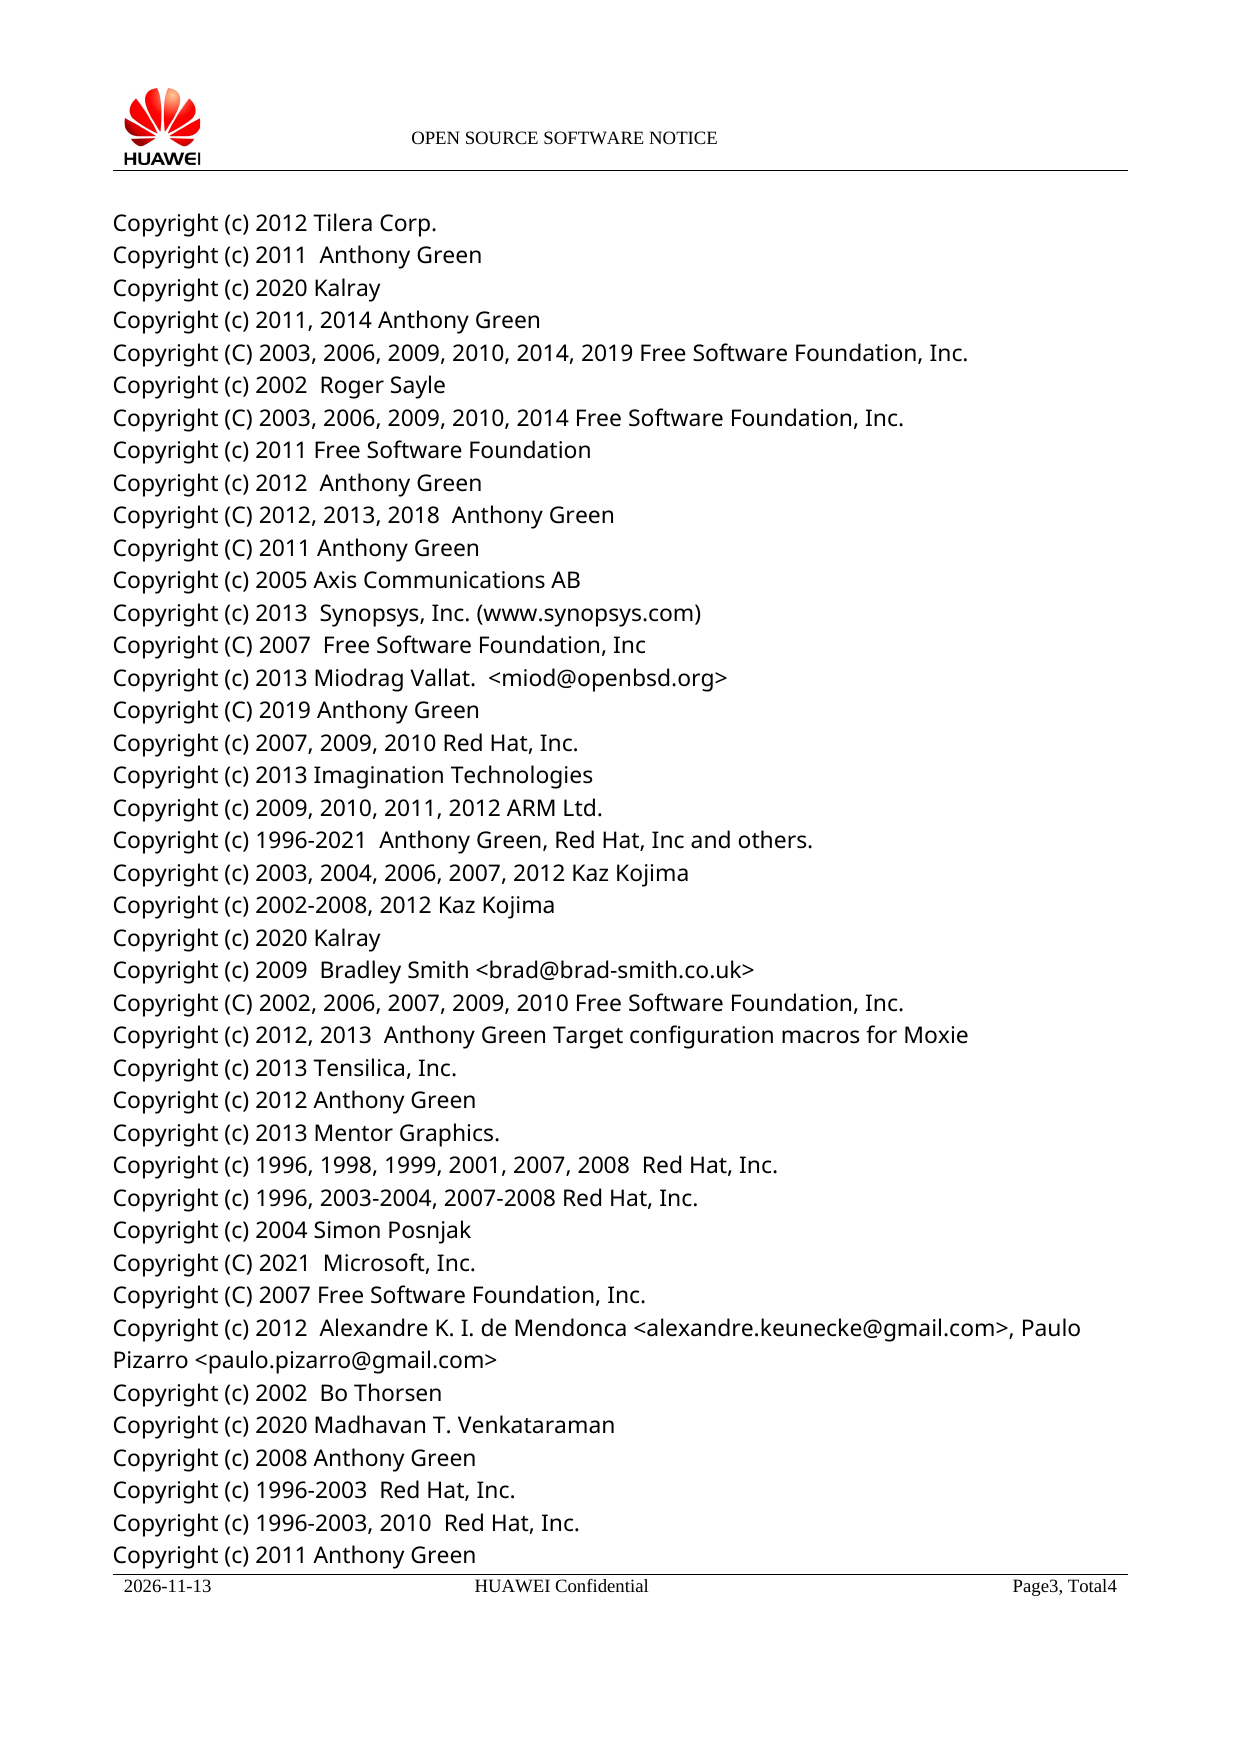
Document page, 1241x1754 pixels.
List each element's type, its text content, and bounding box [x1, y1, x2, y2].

picture [124, 88, 201, 165]
